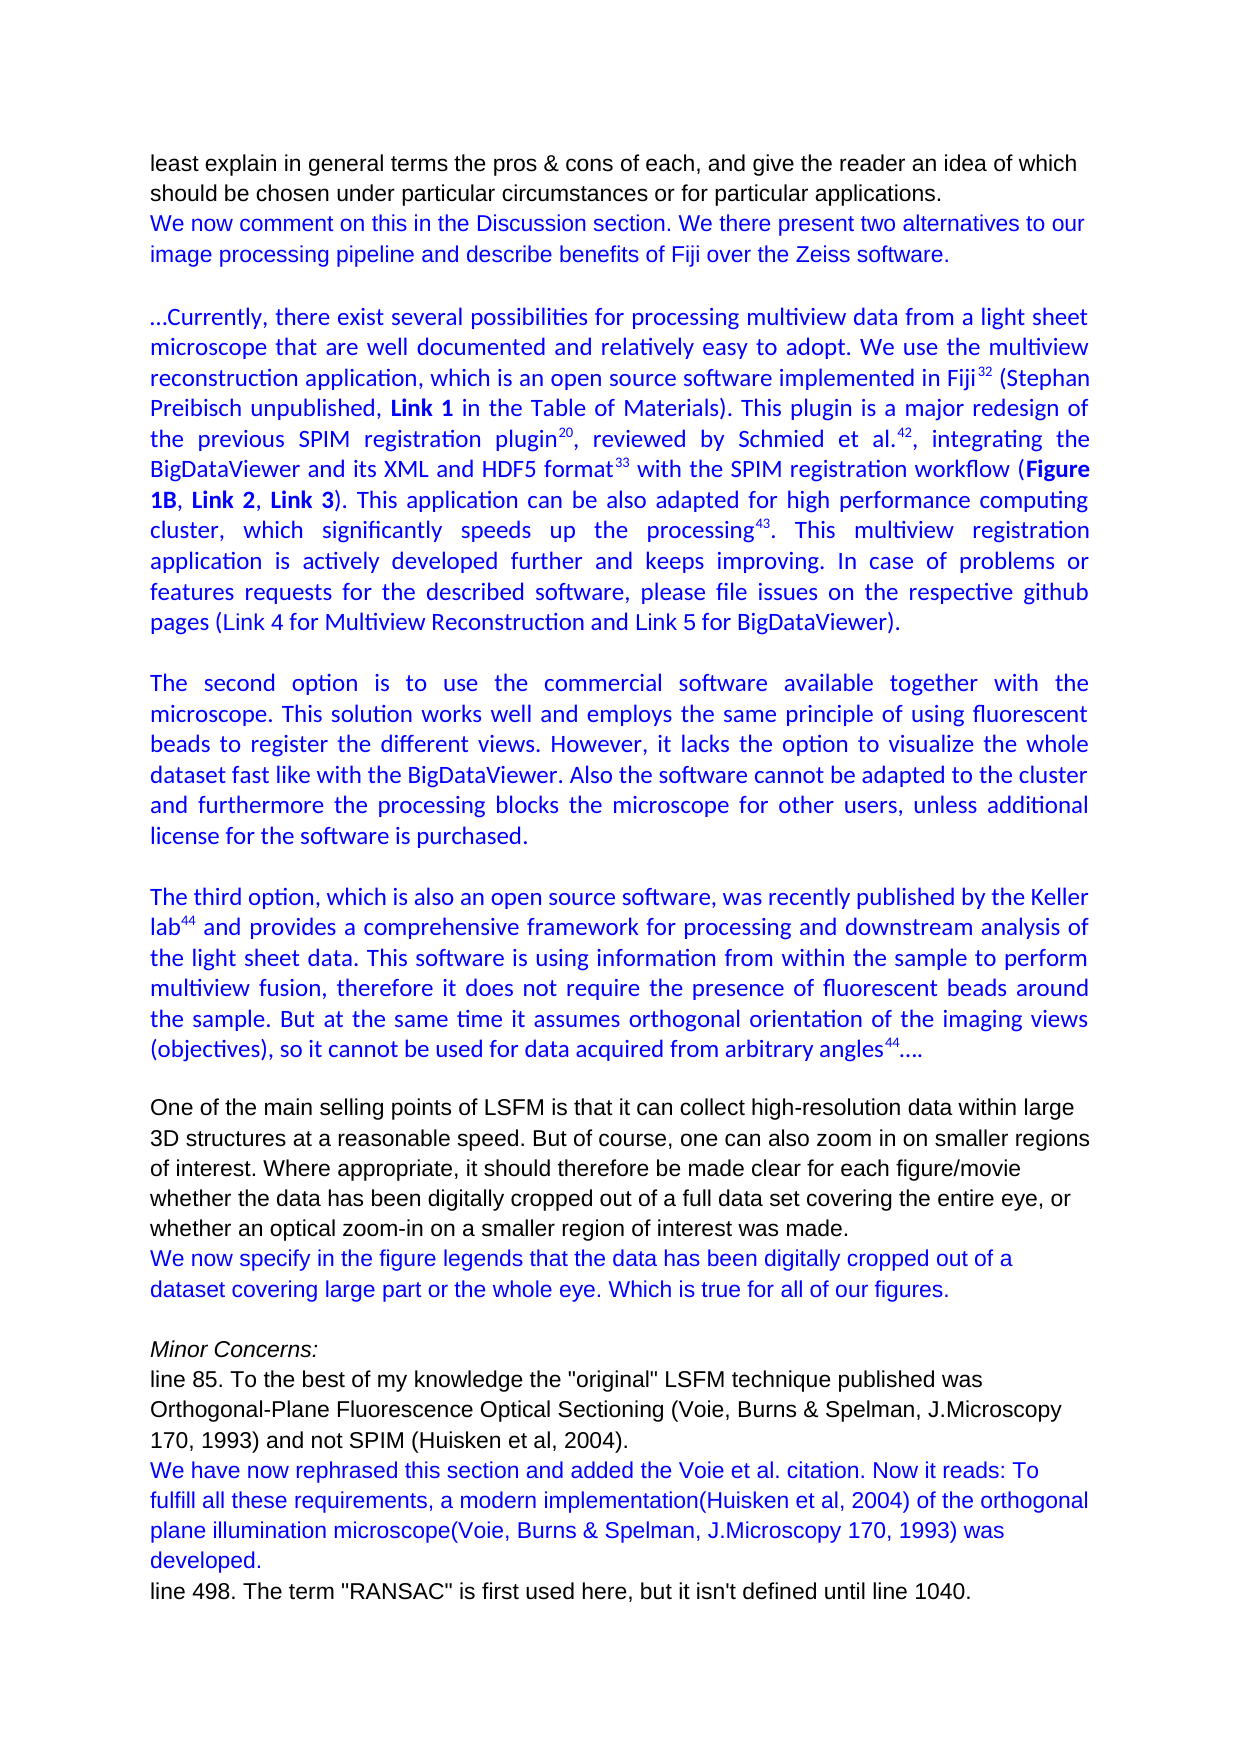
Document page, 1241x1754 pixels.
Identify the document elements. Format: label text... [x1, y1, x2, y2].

text Minor Concerns: [150, 1336, 1090, 1362]
text We have now rephrased this section and added the Voie et al. citation. Now it reads: To fulfill all these requirements, a modern implementation(Huisken et al, 2004) of the orthogonal plane illumination microscope(Voie, Burns & Spelman, J.Microscopy 170, 1993) was developed. [150, 1457, 1090, 1574]
text The third option, which is also an open source software, was recently published by the Keller lab44 and provides a comprehensive framework for processing and downstream analysis of the light sheet data. This software is using information from within the sample to perform multiview fusion, therefore it does not require the presence of fluorescent beads around the sample. But at the same time it assumes orthogonal orientation of the imaging views (objectives), so it cannot be used for data acquired from arbitrary angles44…. [150, 881, 1090, 1064]
text …Currently, there exist several possibilities for processing multiview data from a light sheet microscope that are well documented and relatively easy to adopt. We use the multiview reconstruction application, which is an open source software implemented in Fiji32 (Stephan Preibisch unpublished, Link 1 in the Table of Materials). This plugin is a major redesign of the previous SPIM registration plugin20, reviewed by Schmied et al.42, integrating the BigDataViewer and its XML and HDF5 format33 with the SPIM registration workflow (Figure 1B, Link 2, Link 3). This application can be also adapted for high performance computing cluster, which significantly speeds up the processing43. This multiview registration application is actively developed further and keeps improving. In case of problems or features requests for the described software, please file issues on the respective github pages (Link 4 for Multiview Reconstruction and Link 5 for BigDataViewer). [150, 301, 1090, 637]
text One of the main selling points of LSFM is that it can collect high-resolution data within large 3D structures at a reasonable speed. But of course, one can also zoom in on smaller regions of interest. Where appropriate, it should therefore be made clear for each figure/movie whether the data has been digitally cropped out of a full data set covering the entire eye, or whether an optical zoom-in on a smaller region of interest was made. [150, 1094, 1090, 1241]
text We now specify in the figure legends that the data has been digitally cropped out of a dataset covering large part or the whole eye. Which is true for all of our figures. [150, 1245, 1090, 1302]
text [150, 150, 1090, 207]
text line 85. To the best of my knowledge the "original" LSFM technique published was Orthogonal-Plane Fluorescence Optical Sectioning (Voie, Burns & Spelman, J.Microscopy 170, 1993) and not SPIM (Huisken et al, 2004). [150, 1366, 1090, 1453]
text The second option is to use the commercial software available together with the microscope. This solution works well and employs the same principle of using fluorescent beads to register the different views. However, it lacks the option to visualize the whole dataset fast like with the BigDataViewer. Also the software cannot be adapted to the cluster and furthermore the processing blocks the microscope for other users, unless additional license for the software is purchased. [150, 667, 1090, 850]
text We now comment on this in the Discussion section. We there present two alternatives to our image processing pipeline and describe benefits of Fiji over the Zeiss software. [150, 210, 1090, 267]
text line 498. The term "RANSAC" is first used here, but it isn't defined until line 1040. [150, 1578, 1090, 1604]
